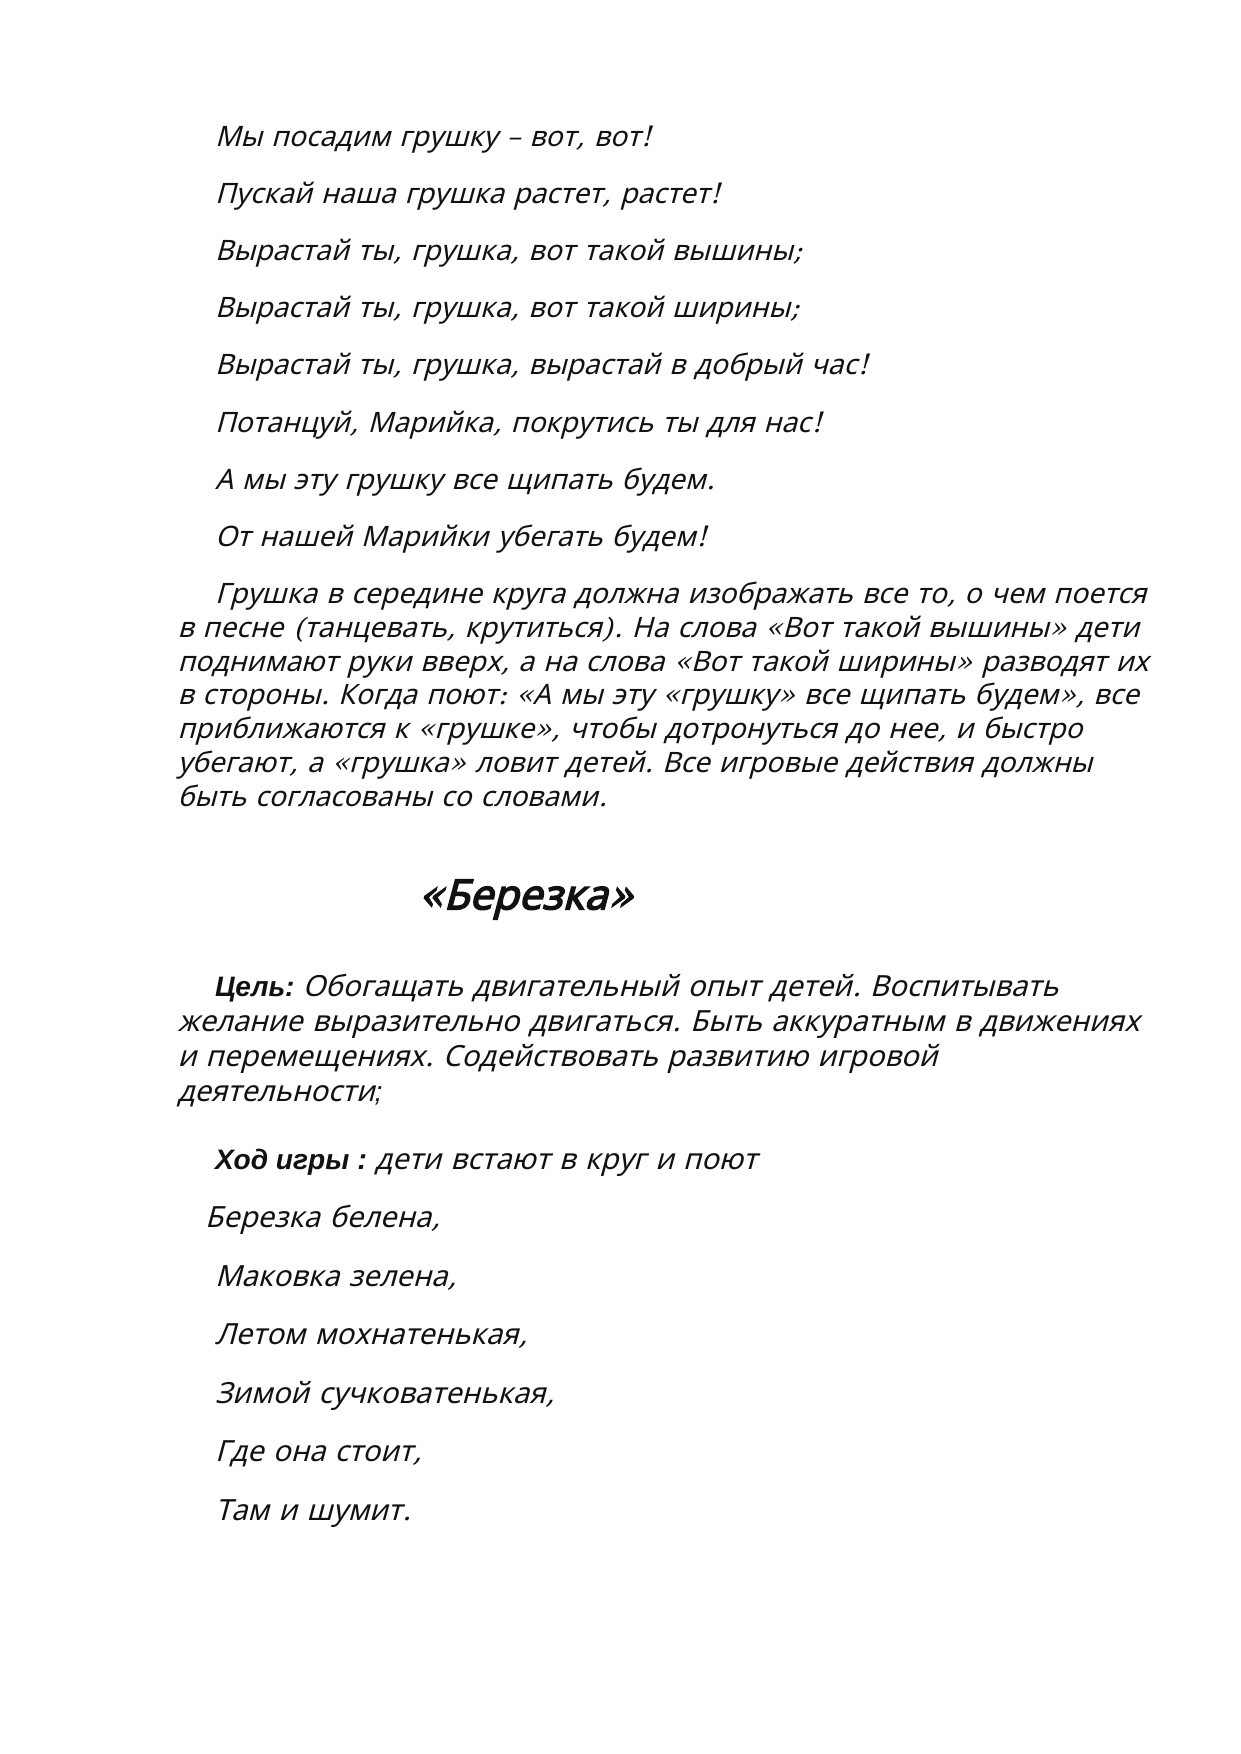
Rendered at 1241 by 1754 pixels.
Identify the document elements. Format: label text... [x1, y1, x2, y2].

text Мы посадим грушку – вот, вот! [177, 118, 1152, 152]
text Цель: Обогащать двигательный опыт детей. Воспитывать желание выразительно двигаться. Быть аккуратным в движениях и перемещениях. Содействовать развитию игровой деятельности; [177, 968, 1152, 1108]
text Вырастай ты, грушка, вот такой вышины; [177, 232, 1152, 266]
text Вырастай ты, грушка, вот такой ширины; [177, 290, 1152, 323]
text Грушка в середине круга должна изображать все то, о чем поется в песне (танцевать, крутиться). На слова «Вот такой вышины» дети поднимают руки вверх, а на слова «Вот такой ширины» разводят их в стороны. Когда поют: «А мы эту «грушку» все щипать будем», все приближаются к «грушке», чтобы дотронуться до нее, и быстро убегают, а «грушка» ловит детей. Все игровые действия должны быть согласованы со словами. [177, 576, 1152, 812]
text Вырастай ты, грушка, вырастай в добрый час! [177, 347, 1152, 381]
text От нашей Марийки убегать будем! [177, 518, 1152, 552]
text Березка белена, [177, 1199, 1152, 1234]
text Зимой сучковатенькая, [177, 1374, 1152, 1409]
text Ход игры : дети встают в круг и поют [177, 1140, 1152, 1175]
text Летом мохнатенькая, [177, 1316, 1152, 1351]
text Где она стоит, [177, 1433, 1152, 1468]
text «Березка» [177, 868, 1152, 918]
text А мы эту грушку все щипать будем. [177, 461, 1152, 495]
text Потанцуй, Марийка, покрутись ты для нас! [177, 404, 1152, 438]
text Там и шумит. [177, 1491, 1152, 1526]
text Маковка зелена, [177, 1257, 1152, 1292]
text Пускай наша грушка растет, растет! [177, 175, 1152, 209]
